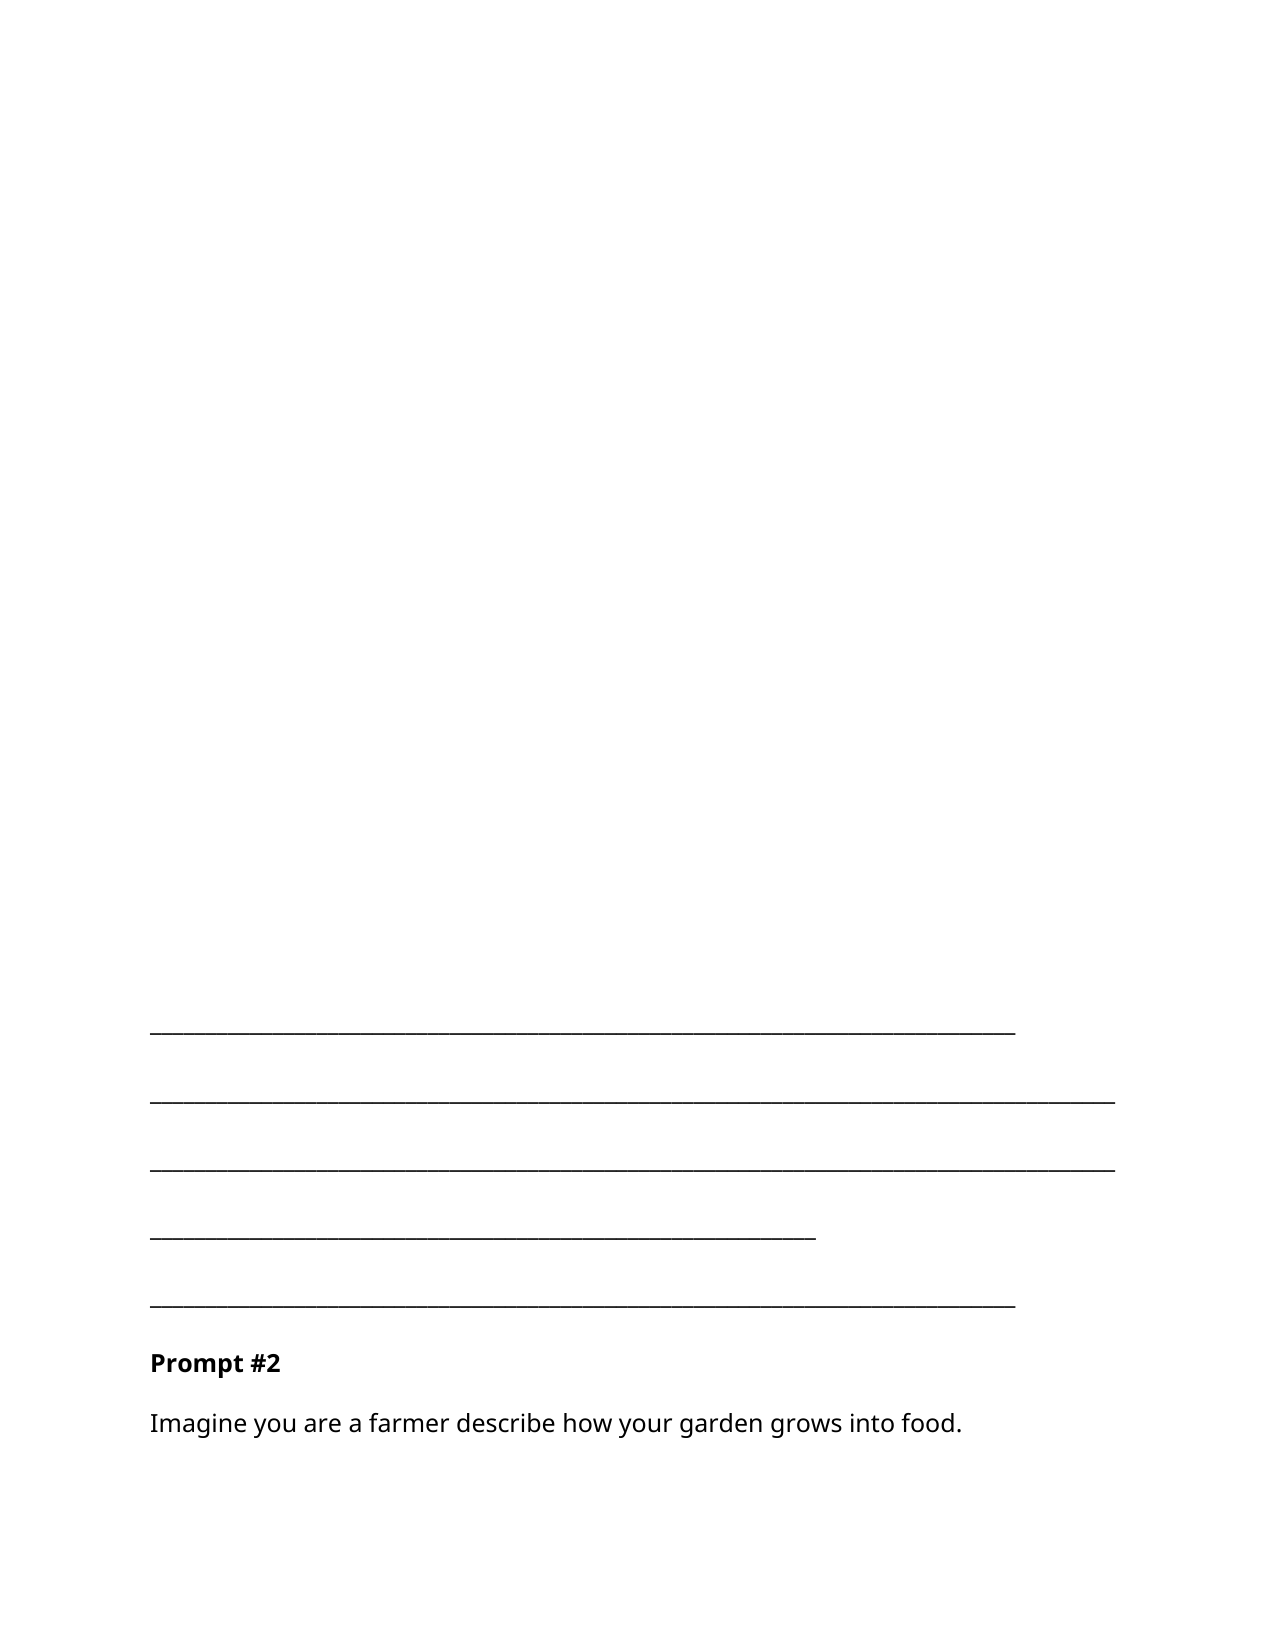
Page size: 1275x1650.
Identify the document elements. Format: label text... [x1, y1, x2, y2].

text ______________________________________________________________________________ [150, 1005, 1125, 1039]
text Imagine you are a farmer describe how your garden grows into food. [150, 1406, 1125, 1440]
text Prompt #2 [150, 1346, 1125, 1380]
text ______________________________________________________________________________ [150, 1277, 1125, 1312]
text __________________________________________________________________________________________________________________________________________________________________________________________________________________________________________ [150, 1073, 1125, 1243]
